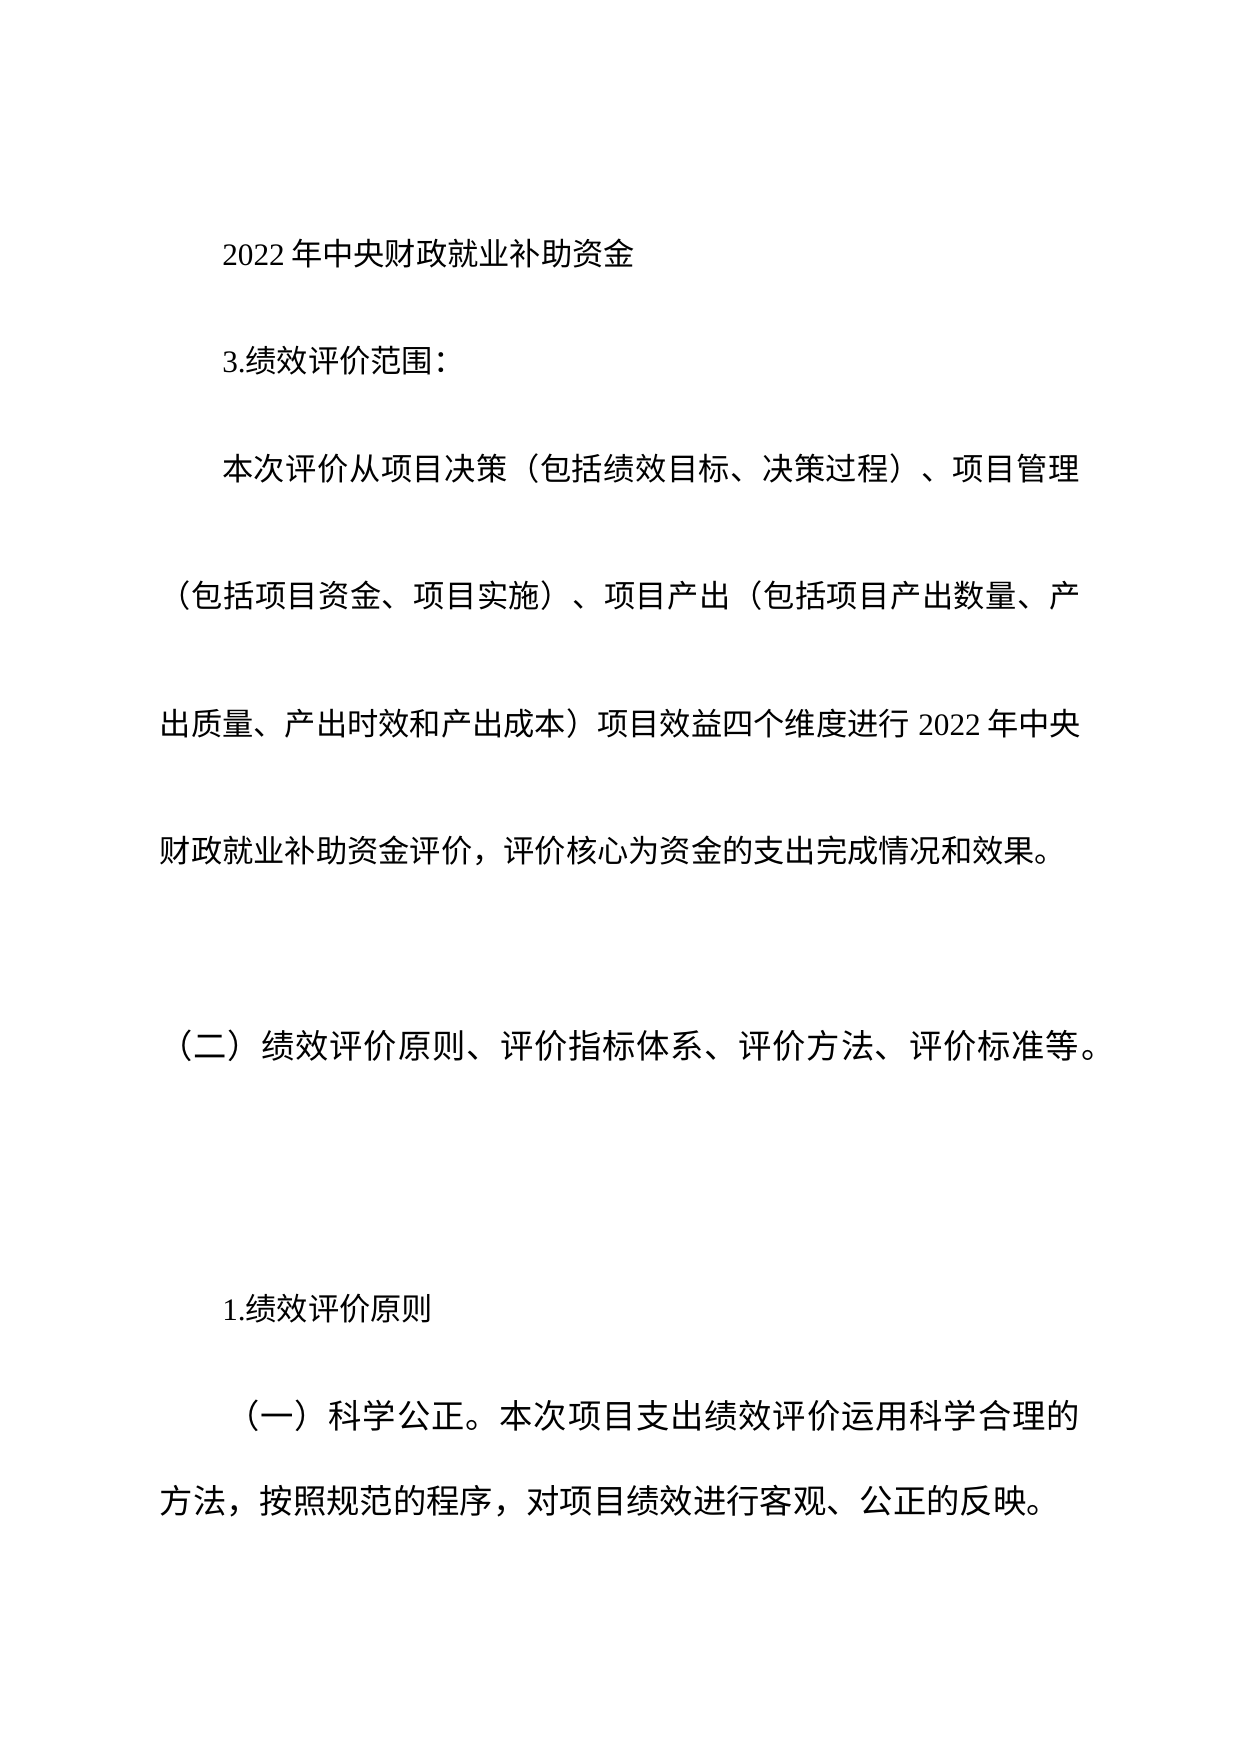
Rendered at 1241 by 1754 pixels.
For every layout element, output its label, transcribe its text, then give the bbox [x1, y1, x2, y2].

text 3.绩效评价范围： [159, 316, 1081, 401]
text 1.绩效评价原则 [159, 1264, 1081, 1349]
subtitle （二）绩效评价原则、评价指标体系、评价方法、评价标准等。 [159, 1002, 1081, 1214]
text 本次评价从项目决策（包括绩效目标、决策过程）、项目管理（包括项目资金、项目实施）、项目产出（包括项目产出数量、产出质量、产出时效和产出成本）项目效益四个维度进行2022年中央财政就业补助资金评价，评价核心为资金的支出完成情况和效果。 [159, 424, 1081, 891]
text 2022年中央财政就业补助资金 [159, 209, 1081, 294]
text （一）科学公正。本次项目支出绩效评价运用科学合理的方法，按照规范的程序，对项目绩效进行客观、公正的反映。 [159, 1371, 1081, 1541]
